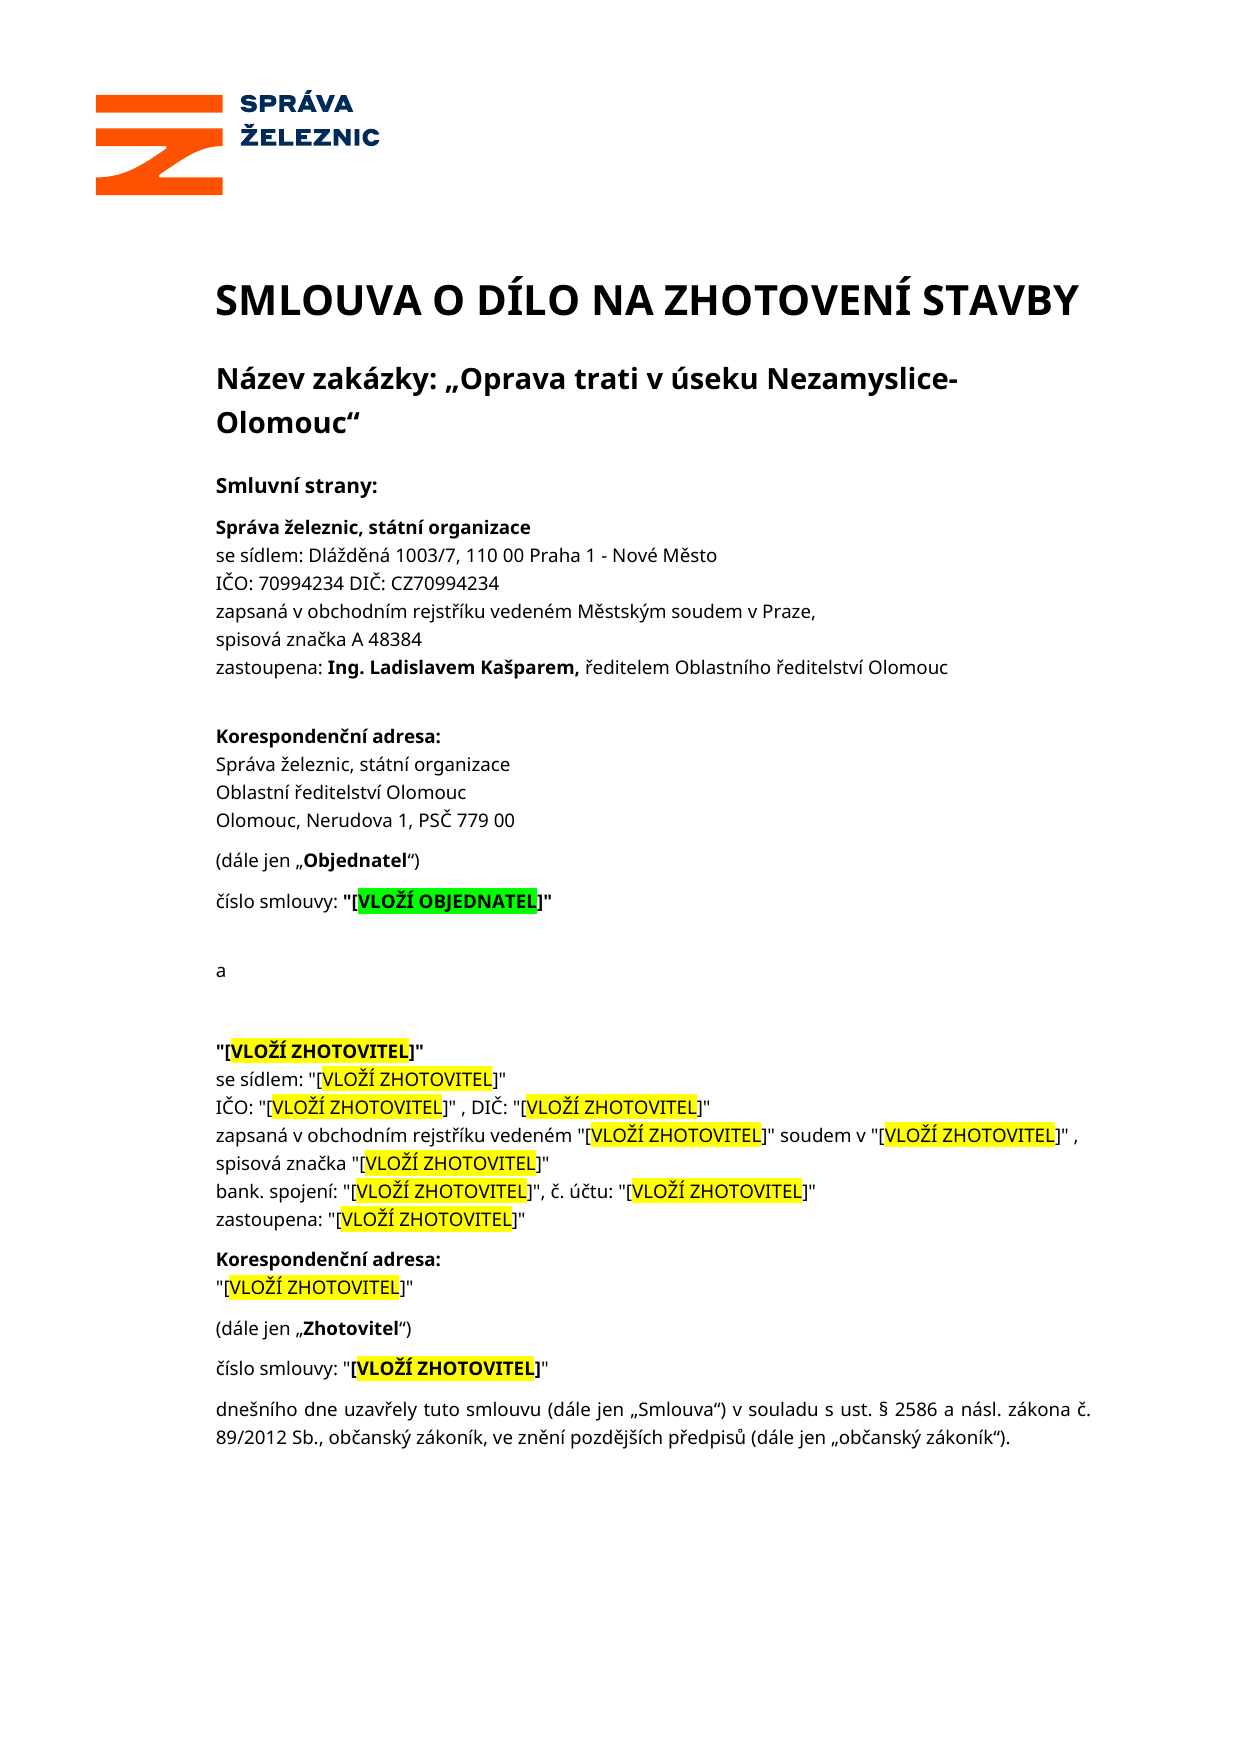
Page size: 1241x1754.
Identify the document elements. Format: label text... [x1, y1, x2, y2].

text Olomouc, Nerudova 1, PSČ 779 00 [216, 807, 1093, 833]
text "[VLOŽÍ ZHOTOVITEL]" [409, 1038, 1093, 1063]
text Oblastní ředitelství Olomouc [216, 779, 1093, 805]
text se sídlem: Dlážděná 1003/7, 110 00 Praha 1 - Nové Město [216, 543, 1093, 568]
text zastoupena: Ing. Ladislavem Kašparem, ředitelem Oblastního ředitelství Olomouc [216, 655, 1093, 680]
text číslo smlouvy: "[VLOŽÍ ZHOTOVITEL]" [534, 1356, 1093, 1381]
text Správa železnic, státní organizace [216, 514, 1093, 540]
text Korespondenční adresa: [216, 1247, 1093, 1272]
text zapsaná v obchodním rejstříku vedeném "[VLOŽÍ ZHOTOVITEL]" soudem v "[VLOŽÍ ZHOTOVITEL]" , [216, 1122, 591, 1147]
text "[VLOŽÍ ZHOTOVITEL]" [216, 1274, 1093, 1300]
text spisová značka "[VLOŽÍ ZHOTOVITEL]" [536, 1150, 1093, 1176]
text se sídlem: "[VLOŽÍ ZHOTOVITEL]" [216, 1066, 322, 1091]
text Název zakázky: „Oprava trati v úseku Nezamyslice- Olomouc“ [216, 358, 1093, 442]
text Správa železnic, státní organizace [216, 751, 1093, 777]
text zastoupena: "[VLOŽÍ ZHOTOVITEL]" [512, 1206, 1093, 1232]
text SMLOUVA O DÍLO NA ZHOTOVENÍ STAVBY [216, 271, 1093, 328]
text Smluvní strany: [216, 471, 1093, 499]
text spisová značka A 48384 [216, 627, 1093, 652]
text dnešního dne uzavřely tuto smlouvu (dále jen „Smlouva“) v souladu s ust. § 2586 a násl. zákona č. 89/2012 Sb., občanský zákoník, ve znění pozdějších předpisů (dále jen „občanský zákoník“). [216, 1396, 1093, 1450]
text spisová značka "[VLOŽÍ ZHOTOVITEL]" [216, 1150, 365, 1176]
text bank. spojení: "[VLOŽÍ ZHOTOVITEL]", č. účtu: "[VLOŽÍ ZHOTOVITEL]" [802, 1178, 1093, 1203]
text (dále jen „Zhotovitel“) [216, 1315, 1093, 1341]
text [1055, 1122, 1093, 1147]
text zastoupena: "[VLOŽÍ ZHOTOVITEL]" [216, 1206, 341, 1232]
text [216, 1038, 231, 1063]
text a [216, 957, 1093, 982]
text zapsaná v obchodním rejstříku vedeném Městským soudem v Praze, [216, 599, 1093, 624]
text číslo smlouvy: "[VLOŽÍ ZHOTOVITEL]" [216, 1356, 357, 1381]
text IČO: 70994234 DIČ: CZ70994234 [216, 571, 1093, 596]
text (dále jen „Objednatel“) [216, 848, 1093, 873]
text se sídlem: "[VLOŽÍ ZHOTOVITEL]" [492, 1066, 1093, 1091]
text IČO: "[VLOŽÍ ZHOTOVITEL]" , DIČ: "[VLOŽÍ ZHOTOVITEL]" [697, 1094, 1093, 1119]
text Korespondenční adresa: [216, 723, 1093, 749]
text číslo smlouvy: "[VLOŽÍ OBJEDNATEL]" [216, 888, 358, 914]
text číslo smlouvy: "[VLOŽÍ OBJEDNATEL]" [537, 888, 1093, 914]
